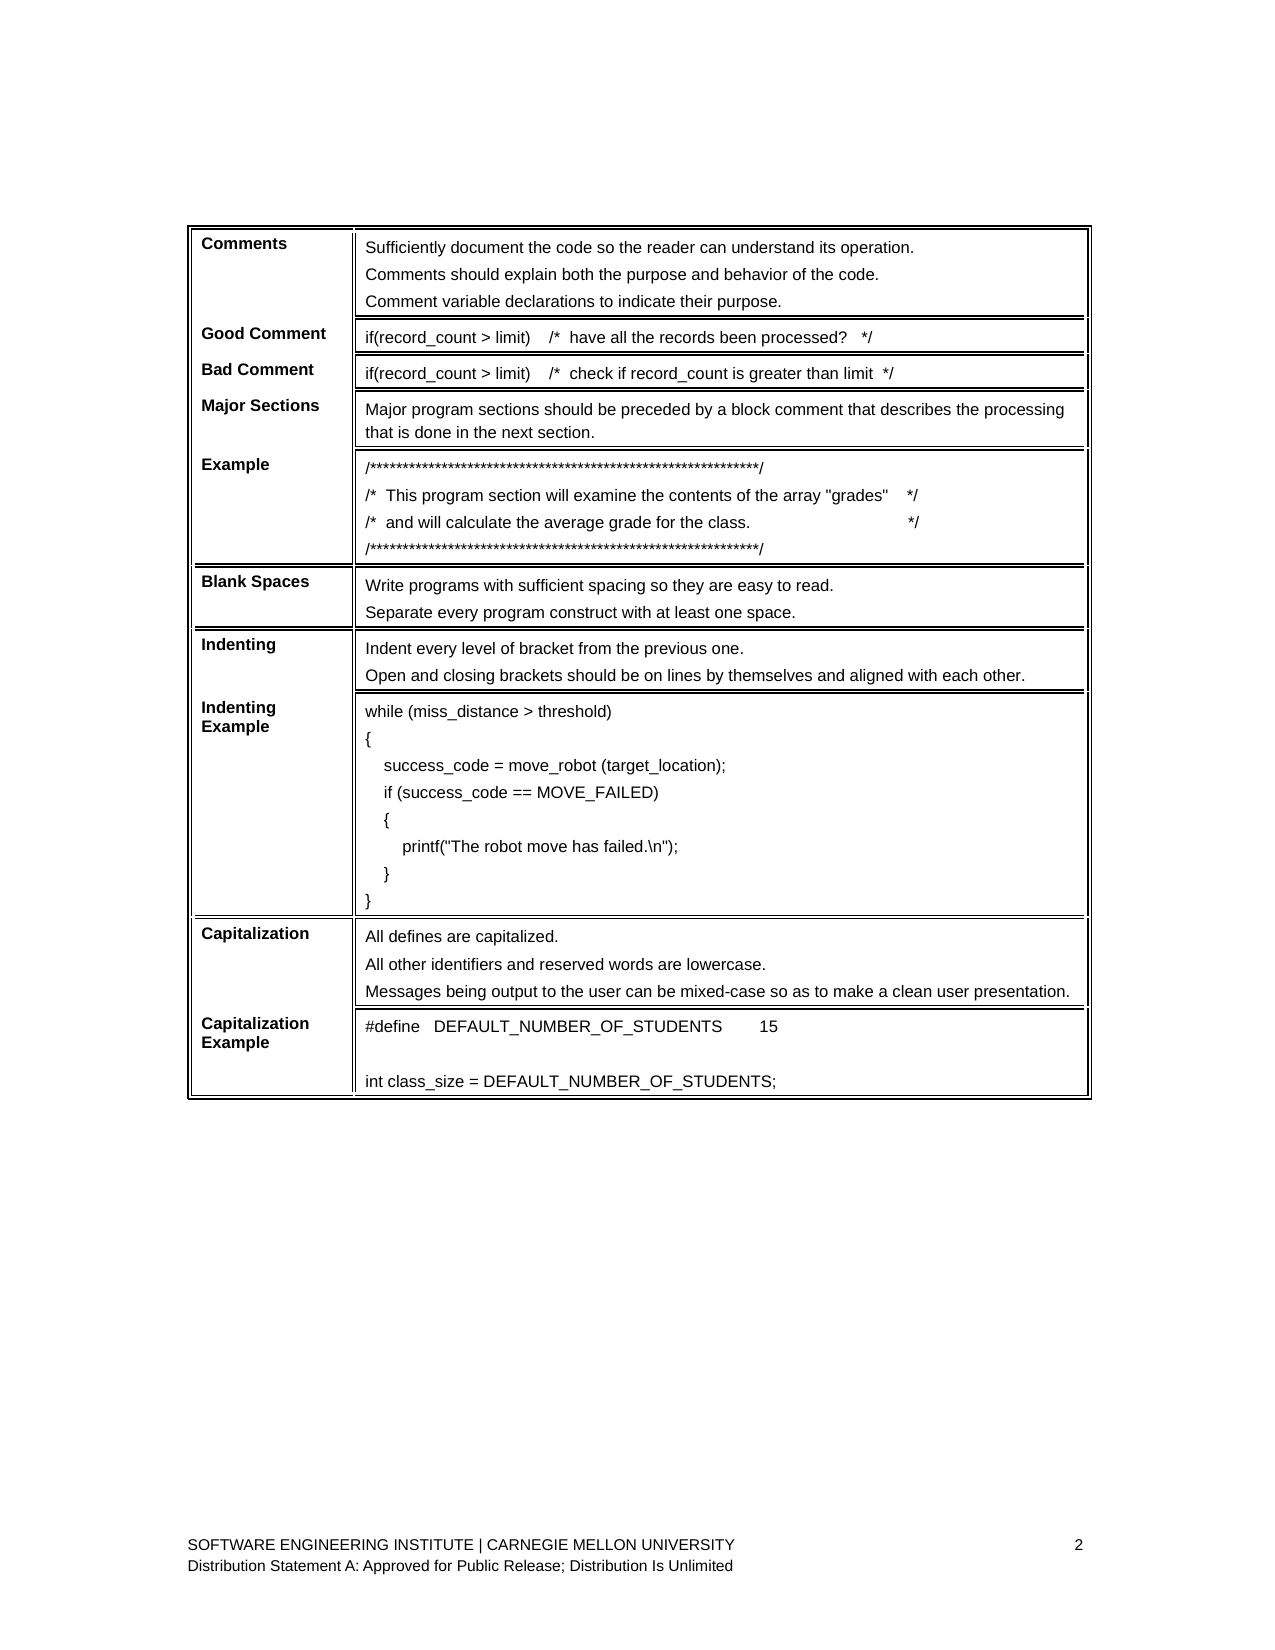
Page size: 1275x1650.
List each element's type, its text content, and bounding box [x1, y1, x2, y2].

table_cell Major program sections should be preceded by a block comment that describes the processing that is done in the next section. [354, 387, 1090, 446]
table_cell All defines are capitalized. All other identifiers and reserved words are lowercase. Messages being output to the user can be mixed-case so as to make a clean user presentation. [354, 915, 1090, 1005]
table_cell Major Sections [192, 387, 352, 446]
table_cell while (miss_distance > threshold) { success_code = move_robot (target_location); if (success_code == MOVE_FAILED) { printf("The robot move has failed.\n"); } } [354, 689, 1090, 914]
table_cell Capitalization [190, 915, 354, 1005]
table_cell Blank Spaces [190, 563, 354, 626]
table_cell Indenting [190, 626, 354, 689]
table_cell Write programs with sufficient spacing so they are easy to read. Separate every program construct with at least one space. [354, 563, 1090, 626]
table_cell Indent every level of bracket from the previous one. Open and closing brackets should be on lines by themselves and aligned with each other. [354, 626, 1090, 689]
table_cell Comments [190, 227, 354, 315]
table_cell Good Comment [192, 315, 352, 351]
table_cell Example [192, 446, 352, 563]
table_cell Sufficiently document the code so the reader can understand its operation. Comments should explain both the purpose and behavior of the code. Comment variable declarations to indicate their purpose. [354, 229, 1087, 315]
table_cell Bad Comment [192, 351, 352, 387]
table_cell /************************************************************/ /* This program section will examine the contents of the array "grades" */ /* and will calculate the average grade for the class. */ /************************************************************/ [354, 446, 1090, 563]
table_cell Indenting Example [192, 689, 352, 914]
table_cell #define DEFAULT_NUMBER_OF_STUDENTS 15 int class_size = DEFAULT_NUMBER_OF_STUDENTS; [354, 1005, 1090, 1095]
table_cell if(record_count > limit) /* check if record_count is greater than limit */ [354, 351, 1090, 387]
table_cell Capitalization Example [192, 1005, 354, 1095]
table_cell if(record_count > limit) /* have all the records been processed? */ [354, 315, 1090, 351]
